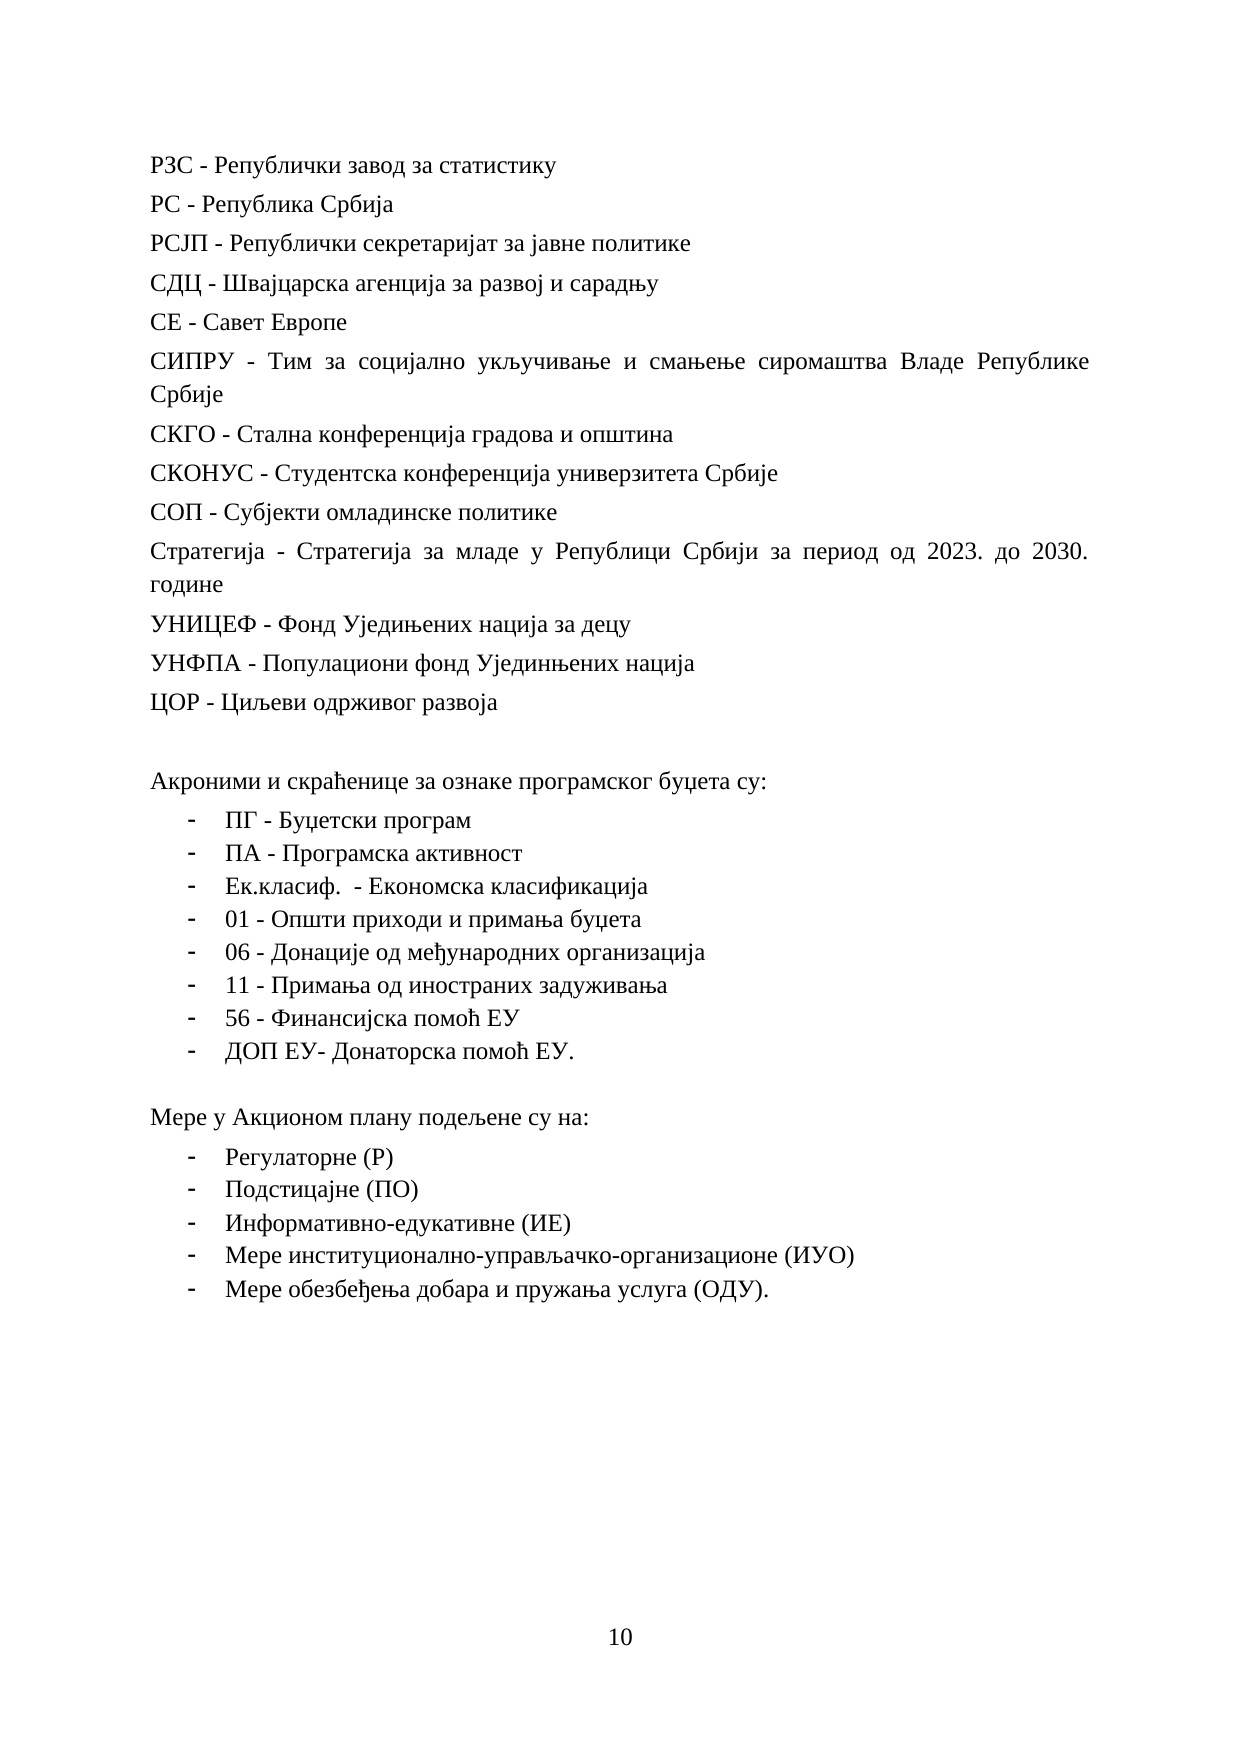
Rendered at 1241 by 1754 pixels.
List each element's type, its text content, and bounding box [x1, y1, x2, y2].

text СЕ - Савет Европе [150, 307, 1090, 336]
text Стратегија - Стратегија за младе у Републици Србији за период од 2023. до 2030. године [150, 536, 1090, 598]
list 01 - Општи приходи и примања буџета [187, 904, 1084, 933]
text СОП - Субјекти омладинске политике [150, 497, 1090, 526]
text РСЈП - Републички секретаријат за јавне политике [150, 228, 1090, 257]
list Информативно-едукативне (ИЕ) [187, 1208, 1084, 1236]
list ДОП ЕУ- Донаторска помоћ ЕУ. [187, 1036, 1084, 1065]
list Ек.класиф. - Економска класификација [187, 871, 1084, 900]
list Мере обезбеђења добара и пружања услуга (ОДУ). [187, 1274, 1084, 1302]
text СКОНУС - Студентска конференција универзитета Србије [150, 458, 1090, 487]
text РС - Република Србија [150, 189, 1090, 218]
list 06 - Донације од међународних организација [187, 937, 1084, 966]
text СДЦ - Швајцарска агенција за развој и сарадњу [150, 268, 1090, 297]
text СКГО - Стална конференција градова и општина [150, 419, 1090, 447]
text УНФПА - Популациони фонд Ујединњених нација [150, 648, 1090, 677]
list 56 - Финансијска помоћ ЕУ [187, 1003, 1084, 1032]
list Мере институционално-управљачко-организационе (ИУО) [187, 1241, 1084, 1269]
text Акроними и скраћенице за ознаке програмског буџета су: [150, 766, 1090, 794]
text РЗС - Републички завод за статистику [150, 150, 1090, 179]
text ЦОР - Циљеви одрживог развоја [150, 687, 1090, 716]
text Мере у Акционом плану подељене су на: [150, 1102, 1090, 1131]
list Подстицајне (ПО) [187, 1174, 1084, 1203]
list Регулаторне (Р) [187, 1142, 1084, 1170]
text СИПРУ - Тим за социјално укључивање и смањење сиромаштва Владе Републике Србије [150, 346, 1090, 408]
list 11 - Примања од иностраних задуживања [187, 970, 1084, 999]
text УНИЦЕФ - Фонд Уједињених нација за децу [150, 609, 1090, 637]
list ПА - Програмска активност [187, 838, 1084, 867]
list ПГ - Буџетски програм [187, 805, 1084, 834]
